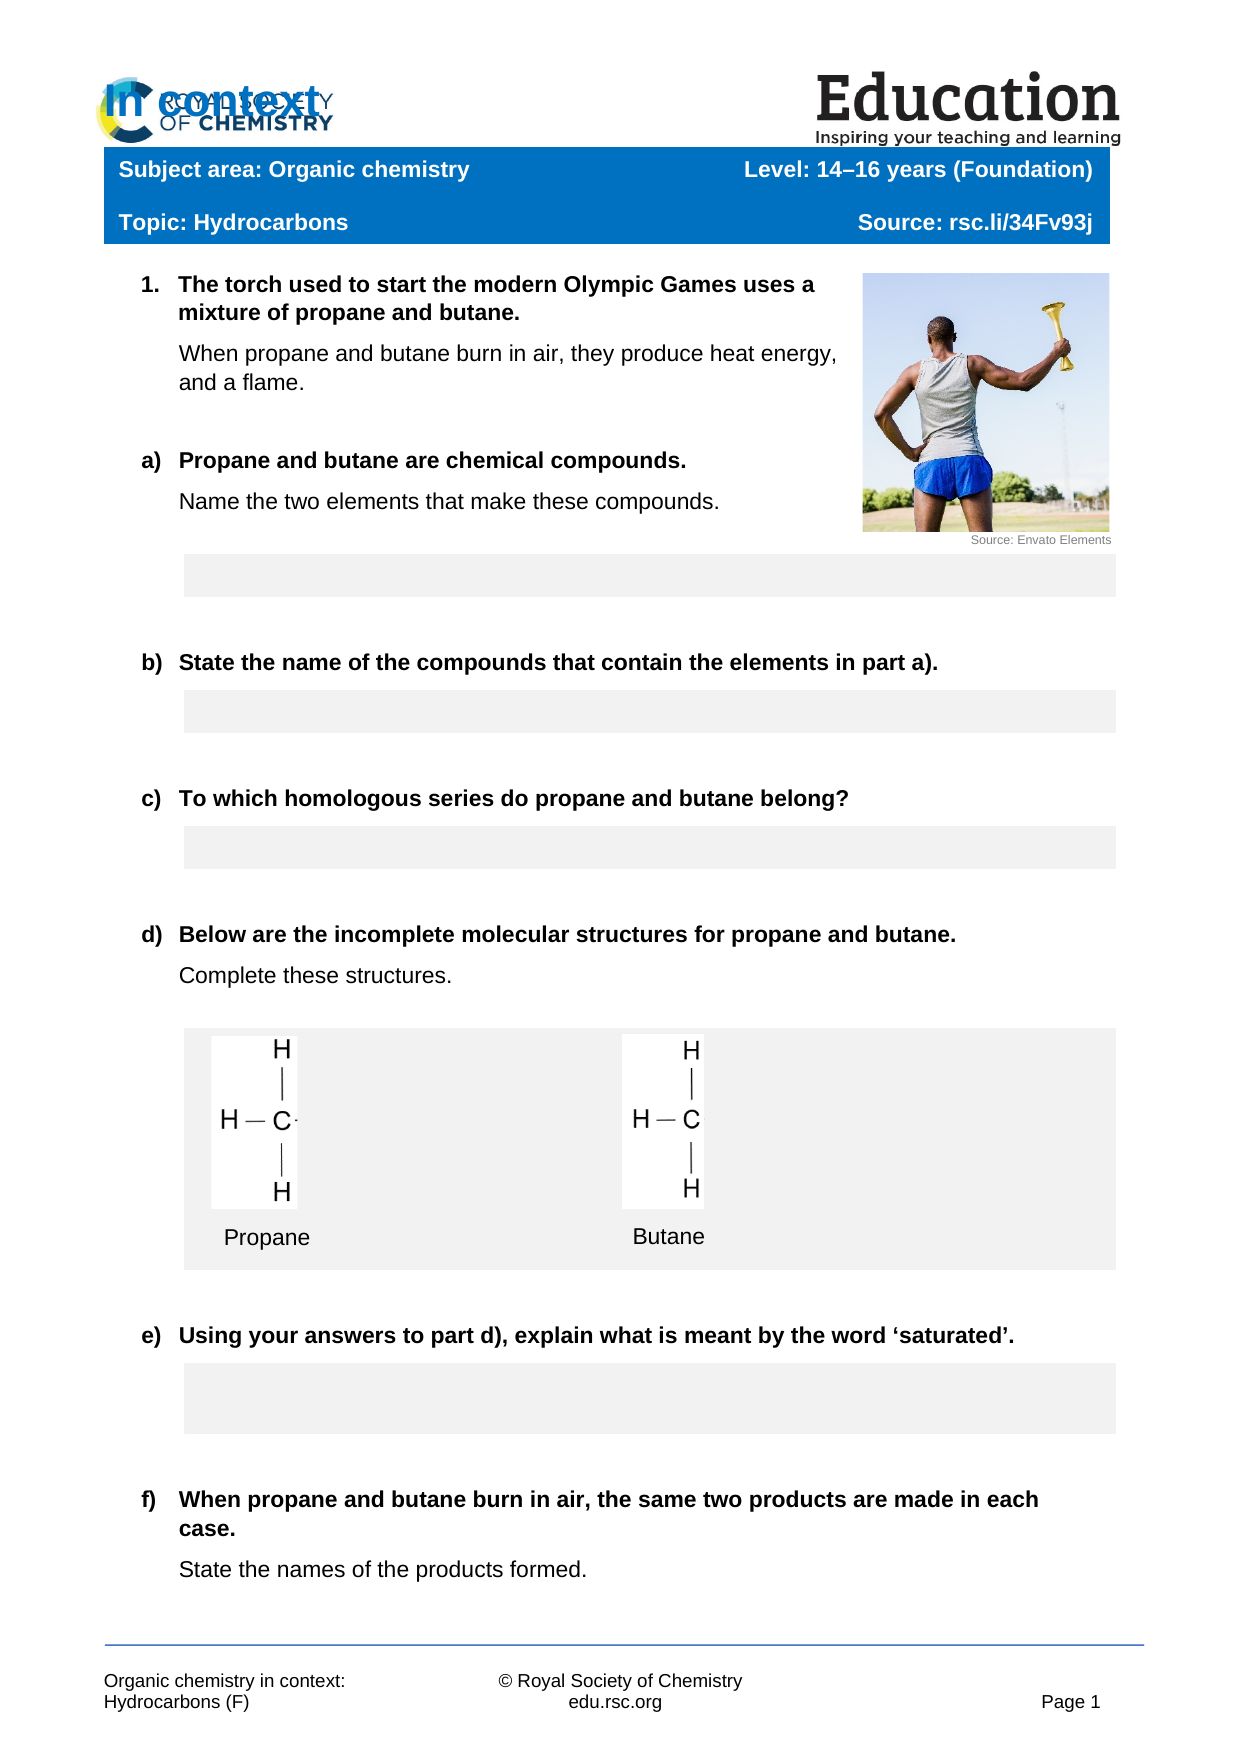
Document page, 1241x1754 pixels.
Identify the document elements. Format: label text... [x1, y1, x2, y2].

text State the names of the products formed. [178, 1556, 1093, 1582]
text When propane and butane burn in air, the same two products are made in each case. [141, 1486, 1093, 1541]
text State the name of the compounds that contain the elements in part a). [141, 649, 1093, 675]
picture [622, 1034, 705, 1209]
text To which homologous series do propane and butane belong? [141, 785, 1093, 811]
text Propane and butane are chemical compounds. [141, 447, 862, 473]
picture [211, 1036, 298, 1209]
text Complete these structures. [178, 962, 1093, 988]
text Name the two elements that make these compounds. [178, 488, 862, 514]
text Below are the incomplete molecular structures for propane and butane. [141, 921, 1093, 947]
text Using your answers to part d), explain what is meant by the word ‘saturated’. [141, 1322, 1093, 1348]
picture [862, 273, 1110, 532]
picture [0, 1, 1238, 189]
text When propane and butane burn in air, they produce heat energy, and a flame. [178, 340, 862, 395]
list The torch used to start the modern Olympic Games uses a mixture of propane and butane. [141, 271, 1093, 325]
